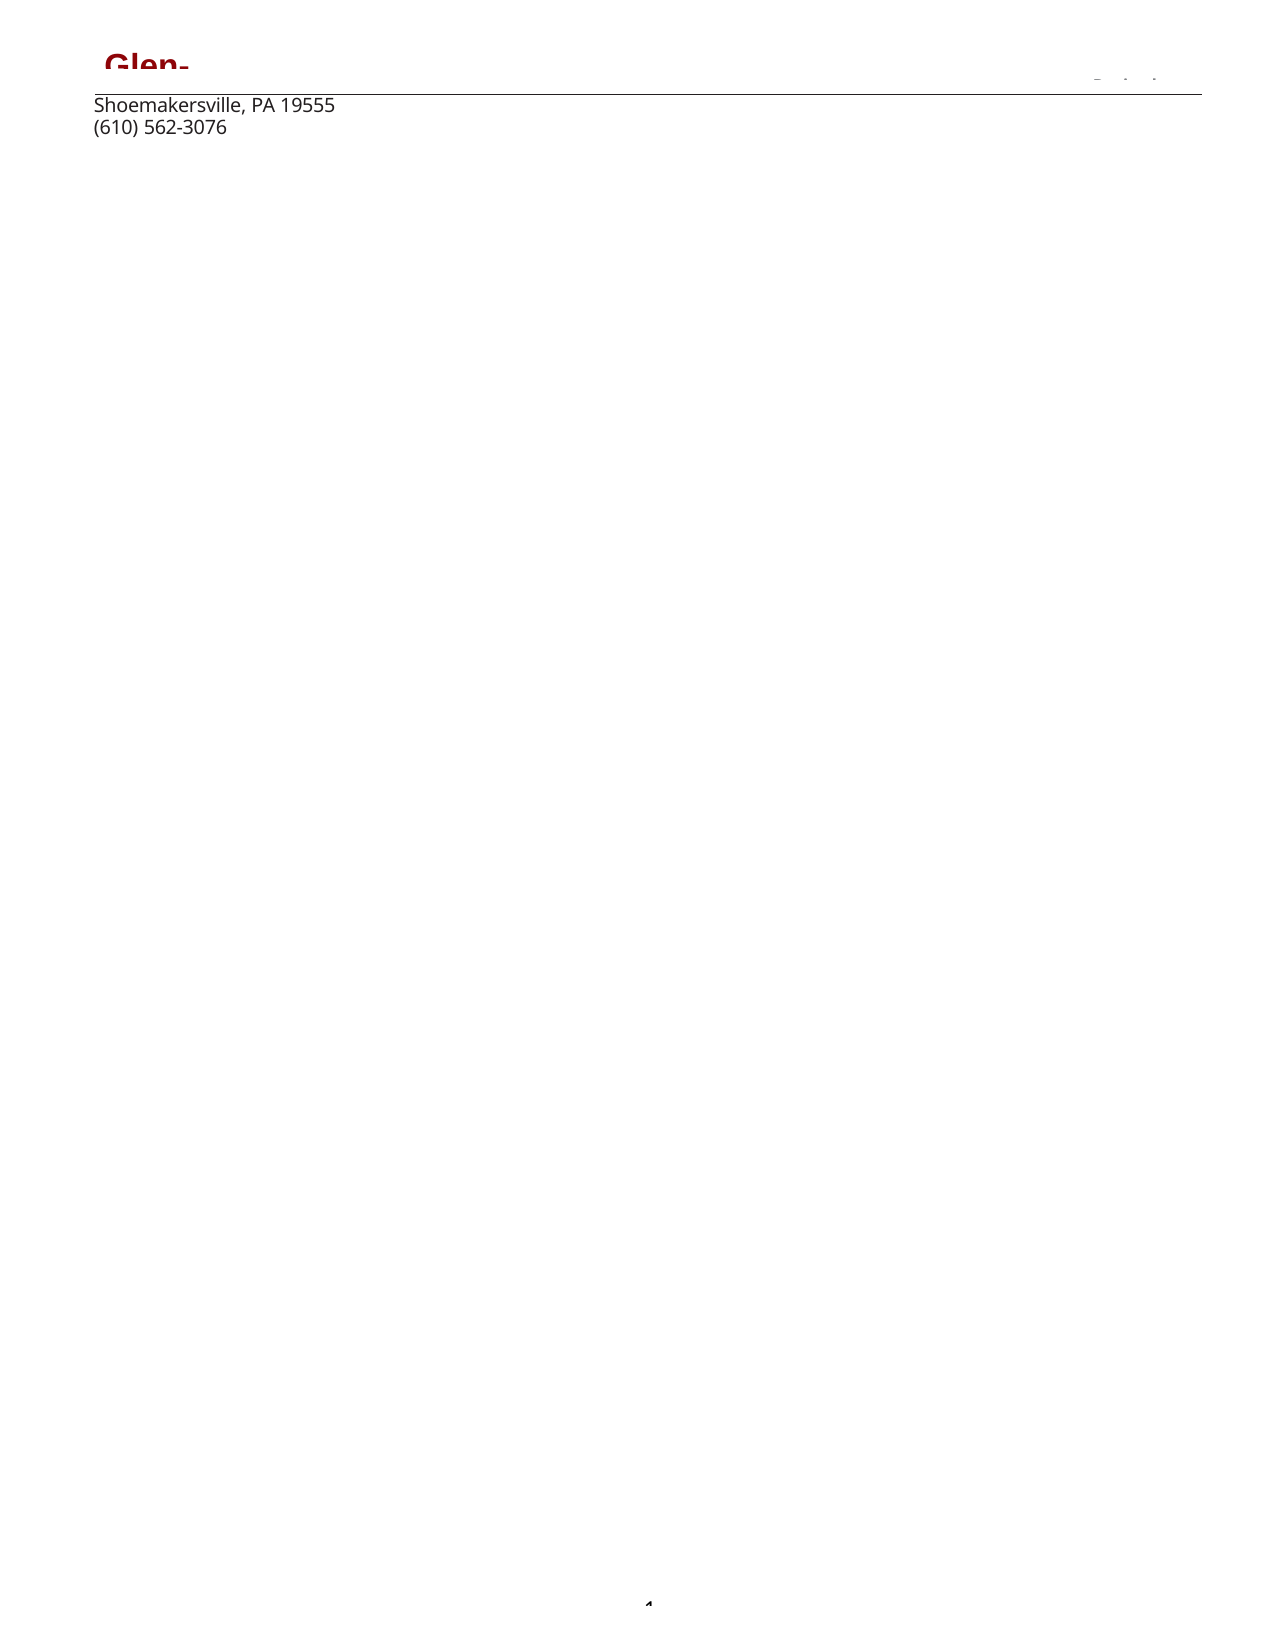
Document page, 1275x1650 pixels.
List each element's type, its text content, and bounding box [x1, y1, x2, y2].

text (610) 562-3076 [94, 117, 1217, 139]
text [94, 94, 348, 117]
